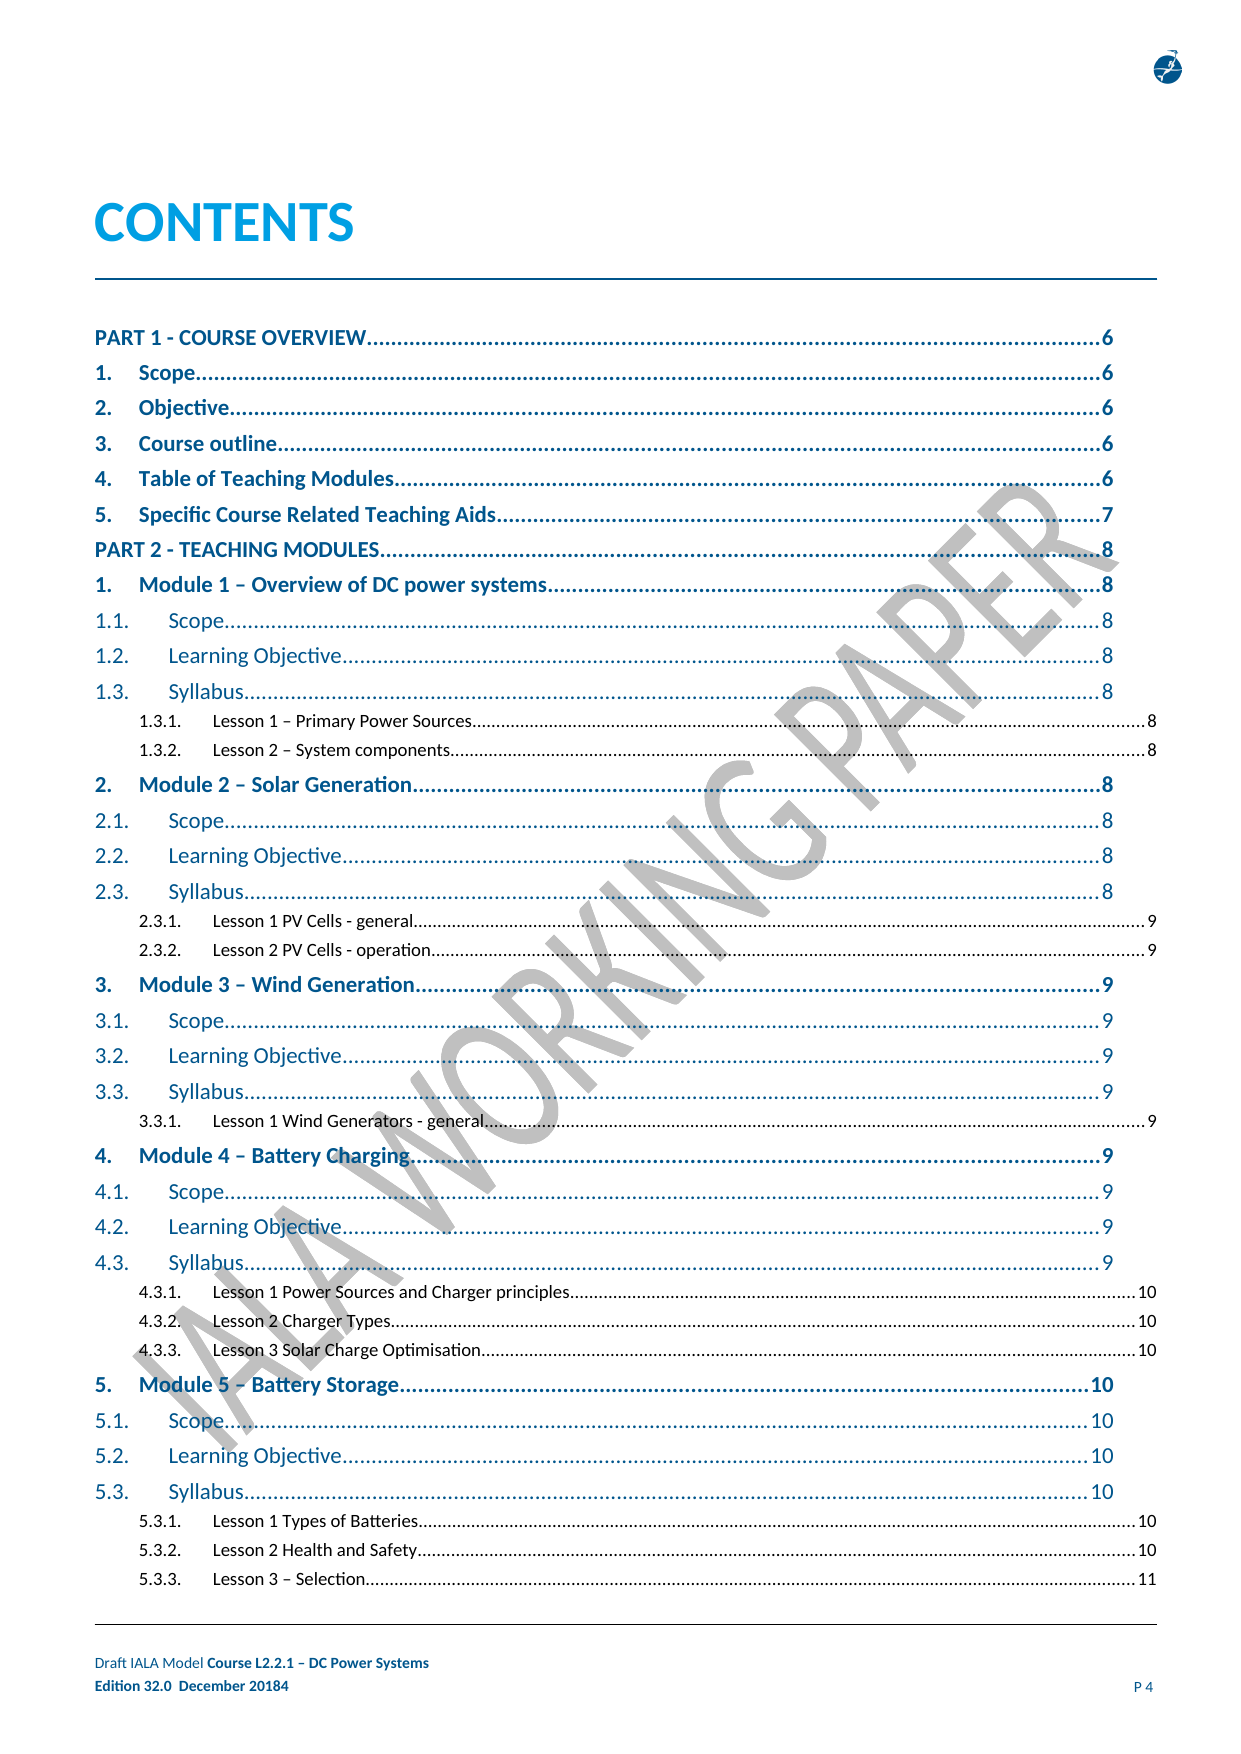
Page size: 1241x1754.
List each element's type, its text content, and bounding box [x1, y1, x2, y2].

text 2.3.1. Lesson 1 PV Cells - general 9 [139, 909, 1157, 932]
text 2.3.2. Lesson 2 PV Cells - operation 9 [139, 938, 1157, 961]
text 1.3.2. Lesson 2 – System components 8 [139, 738, 1157, 761]
text 5.3.2. Lesson 2 Health and Safety 10 [139, 1538, 1157, 1561]
text 4.3. Syllabus 9 [94, 1244, 1113, 1276]
text 5.1. Scope 10 [94, 1403, 1113, 1434]
text 5.3.3. Lesson 3 – Selection 11 [139, 1567, 1157, 1590]
text 1.2. Learning Objective 8 [94, 638, 1113, 669]
text 4.3.1. Lesson 1 Power Sources and Charger principles 10 [139, 1280, 1157, 1303]
text 3.3. Syllabus 9 [94, 1074, 1113, 1105]
text 3.3.1. Lesson 1 Wind Generators - general 9 [139, 1109, 1157, 1132]
text 4. Table of Teaching Modules 6 [94, 461, 1113, 492]
text 5. Specific Course Related Teaching Aids 7 [94, 497, 1113, 528]
text 1. Scope 6 [94, 355, 1113, 386]
text 3.1. Scope 9 [94, 1003, 1113, 1034]
text 5.3.1. Lesson 1 Types of Batteries 10 [139, 1509, 1157, 1532]
text 1.1. Scope 8 [94, 603, 1113, 634]
text 4.2. Learning Objective 9 [94, 1209, 1113, 1240]
text 5.3. Syllabus 10 [94, 1474, 1113, 1505]
text 5. Module 5 – Battery Storage 10 [94, 1367, 1113, 1399]
text 3. Module 3 – Wind Generation 9 [94, 967, 1113, 999]
text 4.1. Scope 9 [94, 1174, 1113, 1205]
text 2.3. Syllabus 8 [94, 874, 1113, 905]
text 3.2. Learning Objective 9 [94, 1038, 1113, 1069]
text 2. Module 2 – Solar Generation 8 [94, 767, 1113, 799]
text 1.3. Syllabus 8 [94, 674, 1113, 705]
text 1. Module 1 – Overview of DC power systems 8 [94, 567, 1113, 599]
text 1.3.1. Lesson 1 – Primary Power Sources 8 [139, 709, 1157, 732]
text 2. Objective 6 [94, 390, 1113, 422]
text 5.2. Learning Objective 10 [94, 1438, 1113, 1469]
text 2.1. Scope 8 [94, 803, 1113, 834]
text 4. Module 4 – Battery Charging 9 [94, 1138, 1113, 1169]
text 4.3.3. Lesson 3 Solar Charge Optimisation 10 [139, 1338, 1157, 1361]
text PART 1 - COURSE OVERVIEW 6 [94, 319, 1113, 351]
text 4.3.2. Lesson 2 Charger Types 10 [139, 1309, 1157, 1332]
text 2.2. Learning Objective 8 [94, 838, 1113, 869]
text PART 2 - TEACHING MODULES 8 [94, 532, 1113, 563]
picture [1122, 0, 1241, 119]
text 3. Course outline 6 [94, 426, 1113, 457]
